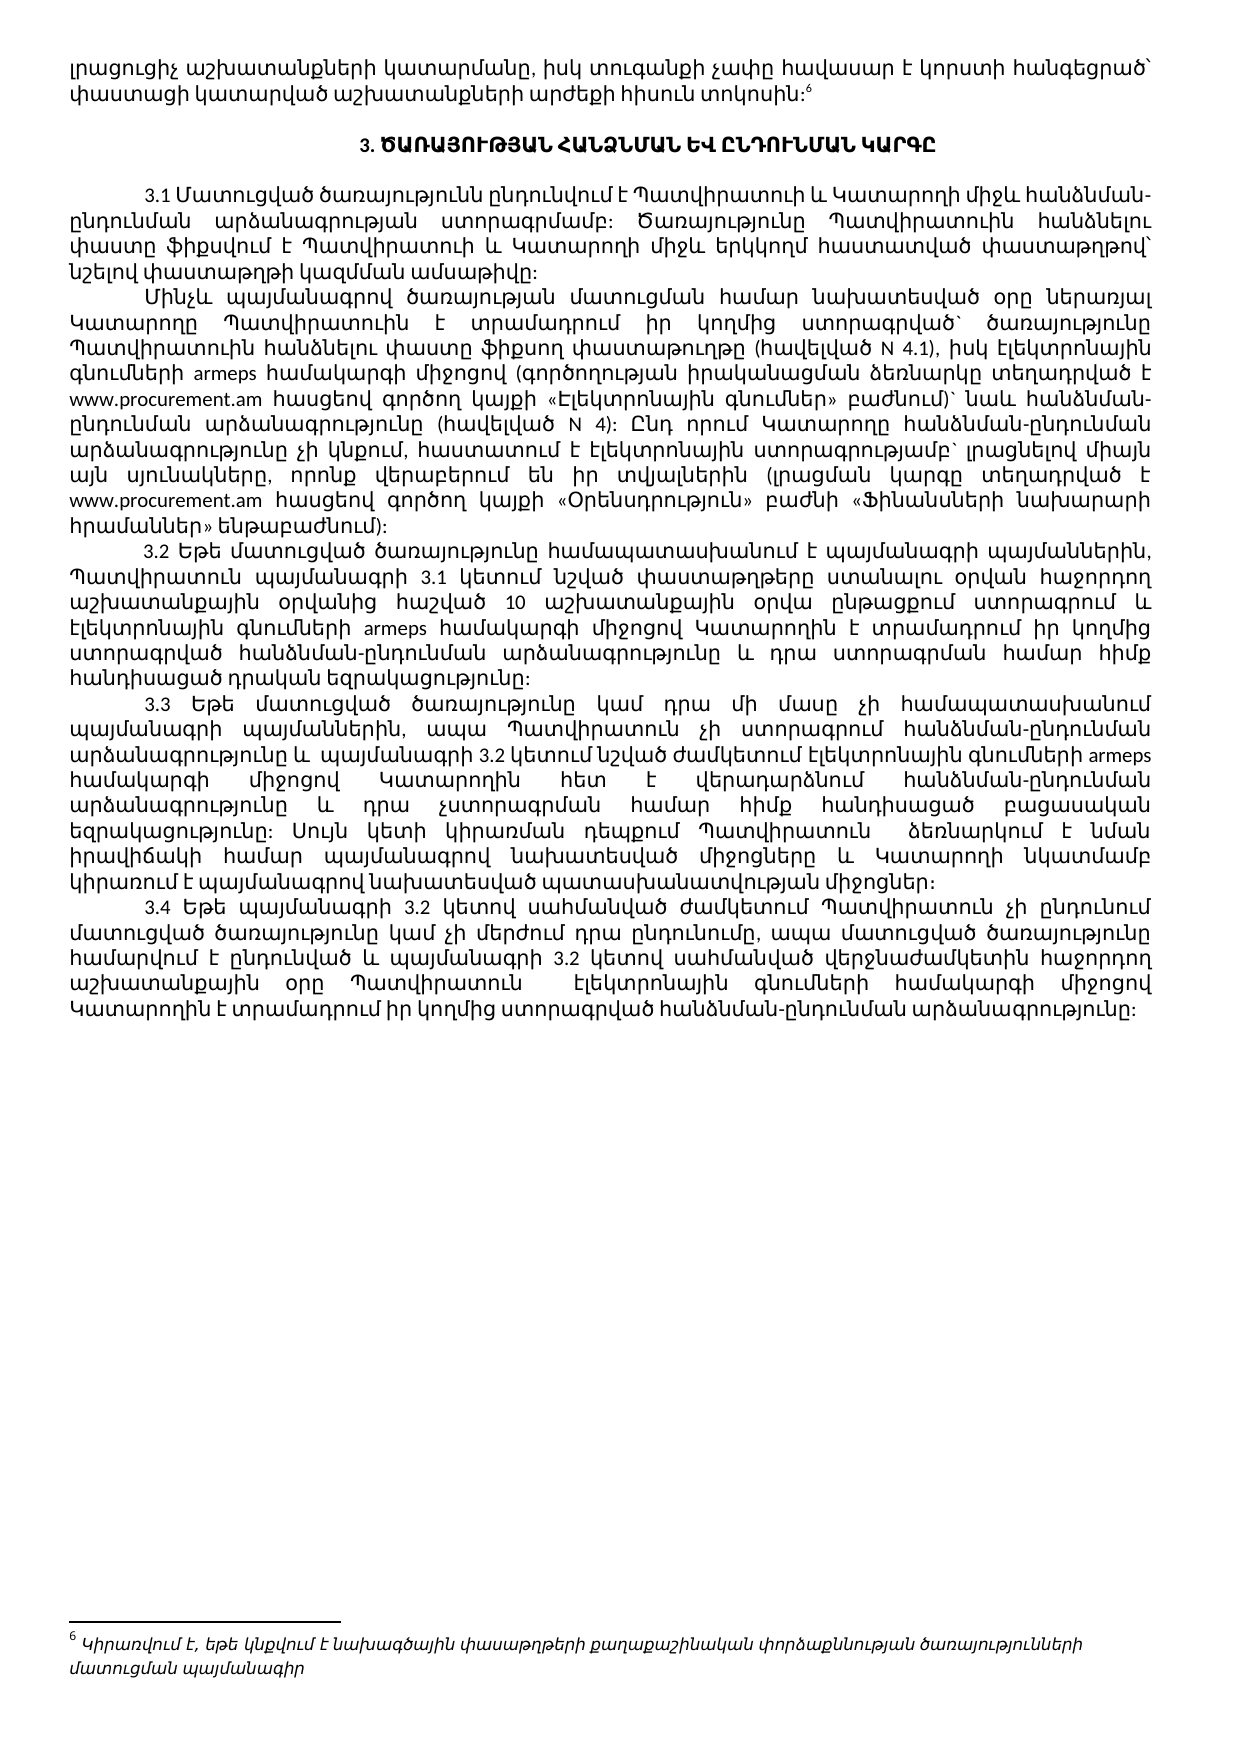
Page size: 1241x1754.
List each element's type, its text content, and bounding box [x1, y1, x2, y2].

text 3.4 Եթե պայմանագրի 3.2 կետով սահմանված ժամկետում Պատվիրատուն չի ընդունում մատուցված ծառայությունը կամ չի մերժում դրա ընդունումը, ապա մատուցված ծառայությունը համարվում է ընդունված և պայմանագրի 3.2 կետով սահմանված վերջնաժամկետին հաջորդող աշխատանքային օրը Պատվիրատուն էլեկտրոնային գնումների համակարգի միջոցով Կատարողին է տրամադրում իր կողմից ստորագրված հանձնման-ընդունման արձանագրությունը: [69, 894, 1152, 1021]
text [69, 56, 1152, 106]
text Մինչև պայմանագրով ծառայության մատուցման համար նախատեսված օրը ներառյալ Կատարողը Պատվիրատուին է տրամադրում իր կողմից ստորագրված` ծառայությունը Պատվիրատուին հանձնելու փաստը ֆիքսող փաստաթուղթը (հավելված N 4.1), իսկ էլեկտրոնային գնումների armeps համակարգի միջոցով (գործողության իրականացման ձեռնարկը տեղադրված է www.procurement.am հասցեով գործող կայքի «Էլեկտրոնային գնումներ» բաժնում)` նաև հանձնման-ընդունման արձանագրությունը (հավելված N 4): Ընդ որում Կատարողը հանձնման-ընդունման արձանագրությունը չի կնքում, հաստատում է էլեկտրոնային ստորագրությամբ` լրացնելով միայն այն սյունակները, որոնք վերաբերում են իր տվյալներին (լրացման կարգը տեղադրված է www.procurement.am հասցեով գործող կայքի «Օրենսդրություն» բաժնի «Ֆինանսների նախարարի հրամաններ» ենթաբաժնում): [69, 284, 1152, 538]
text 3. ԾԱՌԱՅՈՒԹՅԱՆ ՀԱՆՁՆՄԱՆ ԵՎ ԸՆԴՈՒՆՄԱՆ ԿԱՐԳԸ [69, 132, 1152, 157]
text 3.1 Մատուցված ծառայությունն ընդունվում է Պատվիրատուի և Կատարողի միջև հանձնման-ընդունման արձանագրության ստորագրմամբ: Ծառայությունը Պատվիրատուին հանձնելու փաստը ֆիքսվում է Պատվիրատուի և Կատարողի միջև երկկողմ հաստատված փաստաթղթով՝ նշելով փաստաթղթի կազմման ամսաթիվը: [69, 183, 1152, 284]
text 3.3 Եթե մատուցված ծառայությունը կամ դրա մի մասը չի համապատասխանում պայմանագրի պայմաններին, ապա Պատվիրատուն չի ստորագրում հանձնման-ընդունման արձանագրությունը և պայմանագրի 3.2 կետում նշված ժամկետում էլեկտրոնային գնումների armeps համակարգի միջոցով Կատարողին հետ է վերադարձնում հանձնման-ընդունման արձանագրությունը և դրա չստորագրման համար հիմք հանդիսացած բացասական եզրակացությունը: Սույն կետի կիրառման դեպքում Պատվիրատուն ձեռնարկում է նման իրավիճակի համար պայմանագրով նախատեսված միջոցները և Կատարողի նկատմամբ կիրառում է պայմանագրով նախատեսված պատասխանատվության միջոցներ։ [69, 691, 1152, 894]
text 3.2 Եթե մատուցված ծառայությունը համապատասխանում է պայմանագրի պայմաններին, Պատվիրատուն պայմանագրի 3.1 կետում նշված փաստաթղթերը ստանալու օրվան հաջորդող աշխատանքային օրվանից հաշված 10 աշխատանքային օրվա ընթացքում ստորագրում և էլեկտրոնային գնումների armeps համակարգի միջոցով Կատարողին է տրամադրում իր կողմից ստորագրված հանձնման-ընդունման արձանագրությունը և դրա ստորագրման համար հիմք հանդիսացած դրական եզրակացությունը: [69, 538, 1152, 691]
